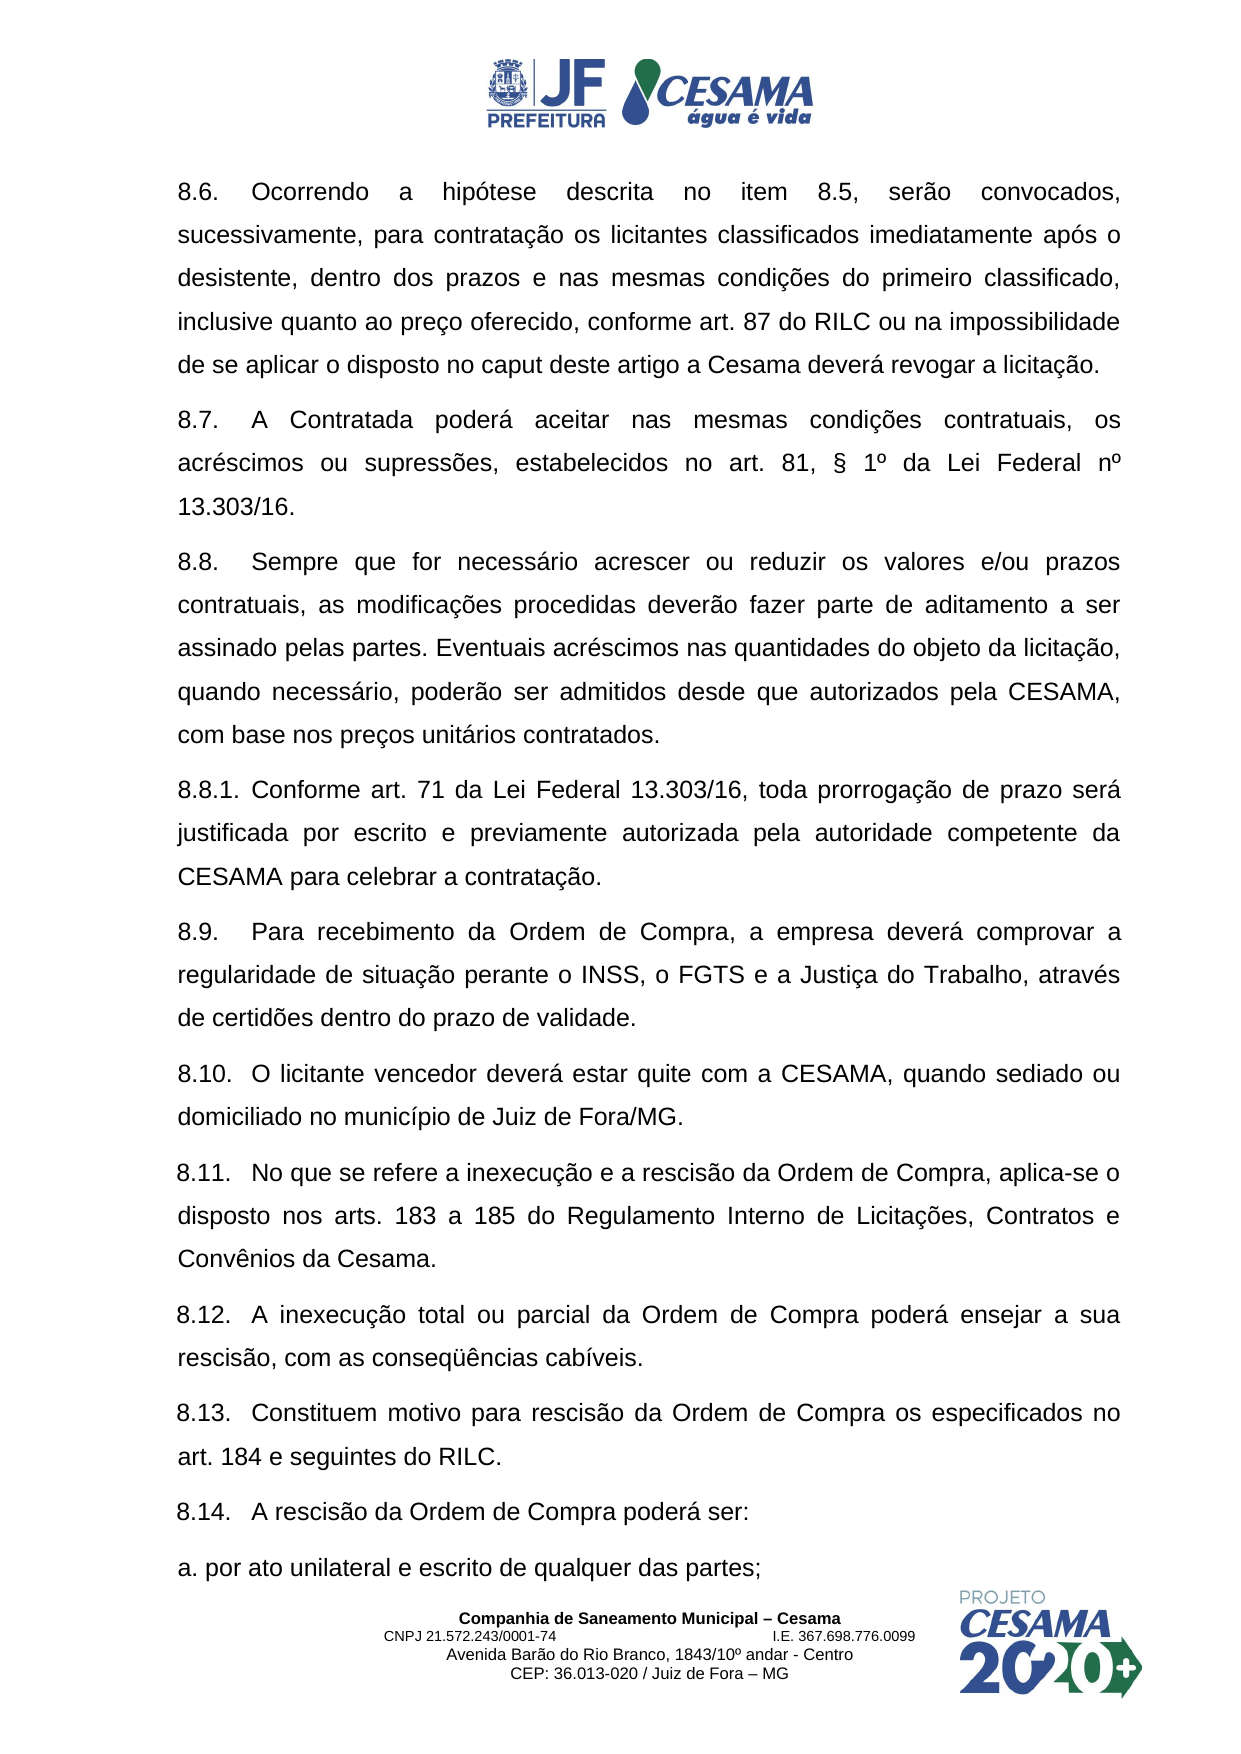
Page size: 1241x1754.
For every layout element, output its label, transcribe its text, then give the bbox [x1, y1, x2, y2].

text a. por ato unilateral e escrito de qualquer das partes; [177, 1553, 1122, 1582]
list Constituem motivo para rescisão da Ordem de Compra os especificados no art. 184 e seguintes do RILC. [176, 1398, 1122, 1470]
list Para recebimento da Ordem de Compra, a empresa deverá comprovar a regularidade de situação perante o INSS, o FGTS e a Justiça do Trabalho, através de certidões dentro do prazo de validade. [177, 917, 1122, 1032]
list A inexecução total ou parcial da Ordem de Compra poderá ensejar a sua rescisão, com as conseqüências cabíveis. [176, 1300, 1122, 1372]
picture [959, 1590, 1143, 1699]
list A Contratada poderá aceitar nas mesmas condições contratuais, os acréscimos ou supressões, estabelecidos no art. 81, § 1º da Lei Federal nº 13.303/16. [177, 405, 1122, 520]
list A rescisão da Ordem de Compra poderá ser: [176, 1497, 1122, 1526]
list Conforme art. 71 da Lei Federal 13.303/16, toda prorrogação de prazo será justificada por escrito e previamente autorizada pela autoridade competente da CESAMA para celebrar a contratação. [177, 775, 1122, 890]
list No que se refere a inexecução e a rescisão da Ordem de Compra, aplica-se o disposto nos arts. 183 a 185 do Regulamento Interno de Licitações, Contratos e Convênios da Cesama. [176, 1158, 1122, 1273]
picture [486, 59, 813, 128]
list Sempre que for necessário acrescer ou reduzir os valores e/ou prazos contratuais, as modificações procedidas deverão fazer parte de aditamento a ser assinado pelas partes. Eventuais acréscimos nas quantidades do objeto da licitação, quando necessário, poderão ser admitidos desde que autorizados pela CESAMA, com base nos preços unitários contratados. [177, 547, 1122, 748]
list O licitante vencedor deverá estar quite com a CESAMA, quando sediado ou domiciliado no município de Juiz de Fora/MG. [177, 1059, 1122, 1131]
list Ocorrendo a hipótese descrita no item 8.5, serão convocados, sucessivamente, para contratação os licitantes classificados imediatamente após o desistente, dentro dos prazos e nas mesmas condições do primeiro classificado, inclusive quanto ao preço oferecido, conforme art. 87 do RILC ou na impossibilidade de se aplicar o disposto no caput deste artigo a Cesama deverá revogar a licitação. [177, 177, 1122, 378]
